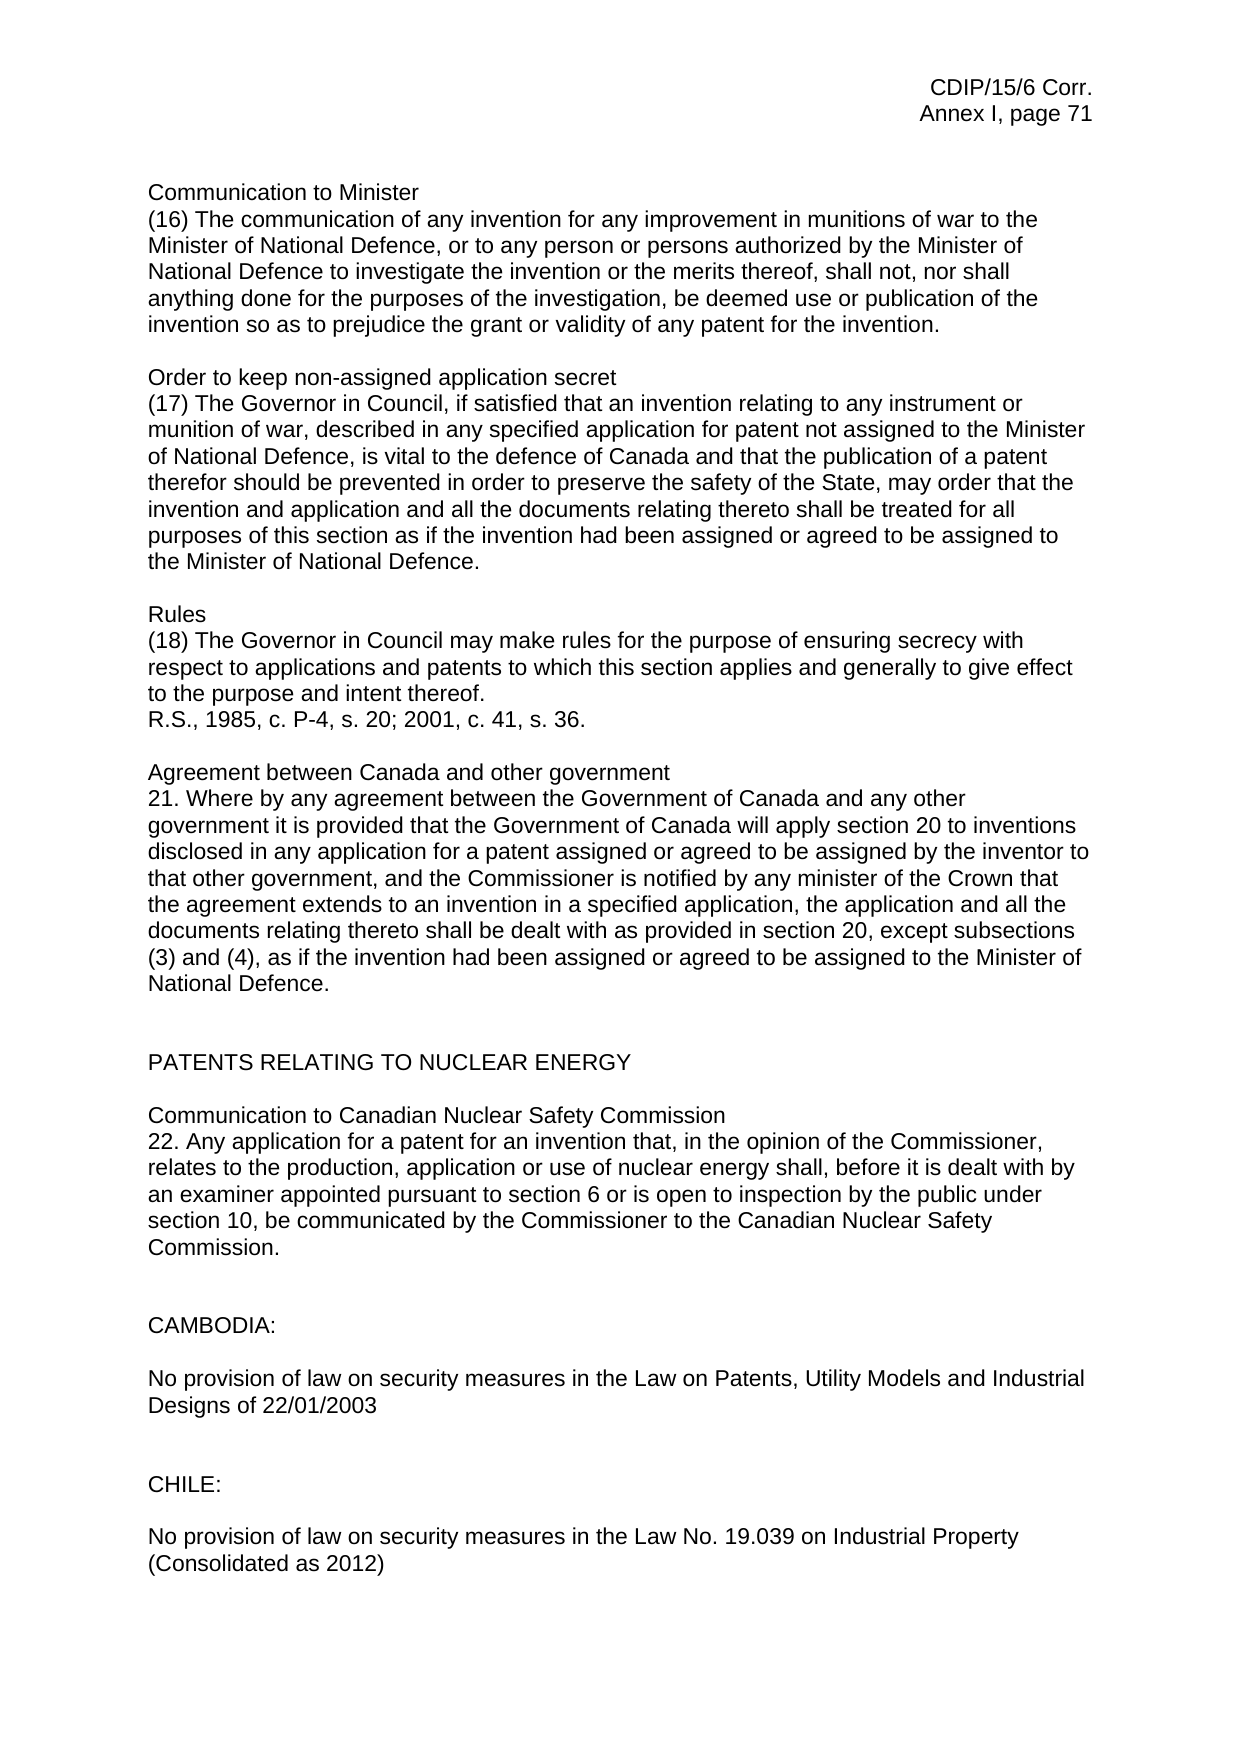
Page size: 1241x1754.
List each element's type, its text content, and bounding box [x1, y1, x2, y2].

text 21. Where by any agreement between the Government of Canada and any other government it is provided that the Government of Canada will apply section 20 to inventions disclosed in any application for a patent assigned or agreed to be assigned by the inventor to that other government, and the Commissioner is notified by any minister of the Crown that the agreement extends to an invention in a specified application, the application and all the documents relating thereto shall be dealt with as provided in section 20, except subsections (3) and (4), as if the invention had been assigned or agreed to be assigned to the Minister of National Defence. [148, 785, 1093, 996]
text Rules [148, 601, 1093, 627]
text Order to keep non-assigned application secret [148, 364, 1093, 390]
text 22. Any application for a patent for an invention that, in the opinion of the Commissioner, relates to the production, application or use of nuclear energy shall, before it is dealt with by an examiner appointed pursuant to section 6 or is open to inspection by the public under section 10, be communicated by the Commissioner to the Canadian Nuclear Safety Commission. [148, 1128, 1093, 1260]
text (18) The Governor in Council may make rules for the purpose of ensuring secrecy with respect to applications and patents to which this section applies and generally to give effect to the purpose and intent thereof. [148, 627, 1093, 706]
text Agreement between and other government [148, 759, 1093, 785]
text Communication to Canadian Nuclear Safety Commission [148, 1102, 1093, 1128]
text Communication to Minister [148, 179, 1093, 206]
text R.S., 1985, c. P-4, s. 20; 2001, c. 41, s. 36. [148, 706, 1093, 733]
text PATENTS RELATING TO NUCLEAR ENERGY [148, 1049, 1093, 1075]
text (17) The Governor in Council, if satisfied that an invention relating to any instrument or munition of war, described in any specified application for patent not assigned to the Minister of National Defence, is vital to the defence of Canada and that the publication of a patent therefor should be prevented in order to preserve the safety of the State, may order that the invention and application and all the documents relating thereto shall be treated for all purposes of this section as if the invention had been assigned or agreed to be assigned to the Minister of National Defence. [148, 390, 1093, 574]
text CHILE: [148, 1471, 1093, 1497]
text (16) The communication of any invention for any improvement in munitions of war to the Minister of National Defence, or to any person or persons authorized by the Minister of National Defence to investigate the invention or the merits thereof, shall not, nor shall anything done for the purposes of the investigation, be deemed use or publication of the invention so as to prejudice the grant or validity of any patent for the invention. [148, 206, 1093, 337]
text No provision of law on security measures in the Law on Patents, Utility Models and Industrial Designs of 22/01/2003 [148, 1365, 1093, 1418]
text No provision of law on security measures in the Law No. 19.039 on Industrial Property (Consolidated as 2012) [148, 1523, 1093, 1576]
text CAMBODIA: [148, 1312, 1093, 1339]
